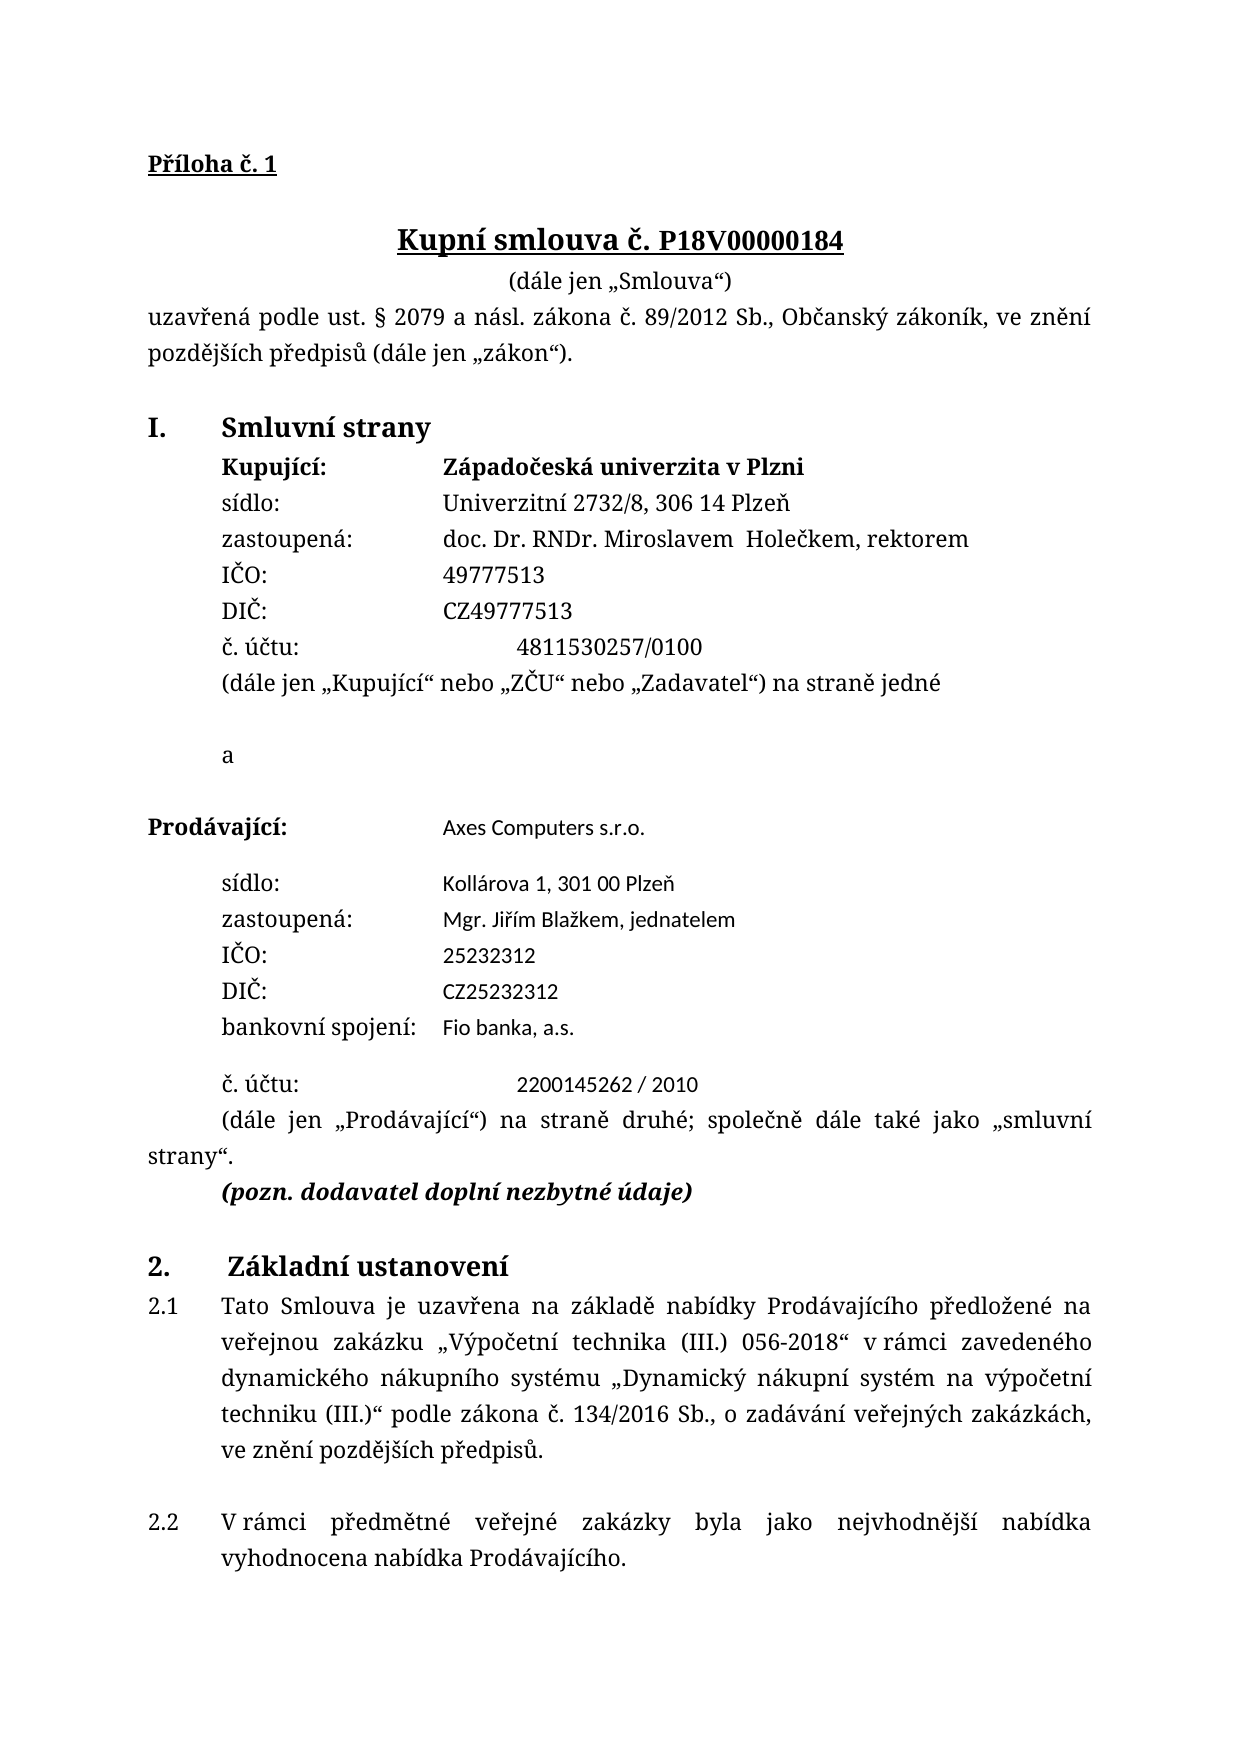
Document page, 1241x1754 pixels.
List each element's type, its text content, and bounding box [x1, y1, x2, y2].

text uzavřená podle ust. § 2079 a násl. zákona č. 89/2012 Sb., Občanský zákoník, ve znění pozdějších předpisů (dále jen „zákon“). [148, 301, 1093, 368]
text (dále jen „Prodávající“) na straně druhé; společně dále také jako „smluvní strany“. [148, 1104, 1093, 1171]
text zastoupená: doc. Dr. RNDr. Miroslavem Holečkem, rektorem [221, 523, 1093, 554]
text zastoupená: Mgr. Jiřím Blažkem, jednatelem [221, 903, 1093, 934]
text Prodávající: Axes Computers s.r.o. [148, 811, 1093, 842]
text sídlo: Kollárova 1, 301 00 Plzeň [221, 867, 1093, 899]
text Kupní smlouva č. P18V00000184 [148, 219, 1093, 259]
text DIČ: CZ25232312 [221, 975, 1093, 1006]
text č. účtu: 2200145262 / 2010 [221, 1068, 1093, 1099]
text DIČ: CZ49777513 [221, 595, 1093, 626]
text 2. Základní ustanovení [148, 1248, 1093, 1284]
text (dále jen „Smlouva“) [148, 265, 1093, 296]
text bankovní spojení: Fio banka, a.s. [148, 1011, 1093, 1042]
text sídlo: Univerzitní 2732/8, 306 14 Plzeň [221, 487, 1093, 518]
text IČO: 25232312 [221, 939, 1093, 971]
text Příloha č. 1 [148, 148, 1093, 179]
text (dále jen „Kupující“ nebo „ZČU“ nebo „Zadavatel“) na straně jedné [221, 667, 1093, 698]
text Kupující: Západočeská univerzita v Plzni [221, 451, 1093, 482]
text 2.1 Tato Smlouva je uzavřena na základě nabídky Prodávajícího předložené na veřejnou zakázku „Výpočetní technika (III.) 056-2018“ v rámci zavedeného dynamického nákupního systému „Dynamický nákupní systém na výpočetní techniku (III.)“ podle zákona č. 134/2016 Sb., o zadávání veřejných zakázkách, ve znění pozdějších předpisů. [148, 1290, 1093, 1465]
text 2.2 V rámci předmětné veřejné zakázky byla jako nejvhodnější nabídka vyhodnocena nabídka Prodávajícího. [148, 1506, 1093, 1573]
text (pozn. dodavatel doplní nezbytné údaje) [148, 1176, 1093, 1207]
text č. účtu: 4811530257/0100 [221, 631, 1093, 662]
text a [221, 739, 1093, 770]
text IČO: 49777513 [221, 559, 1093, 590]
text I. Smluvní strany [148, 409, 1093, 446]
